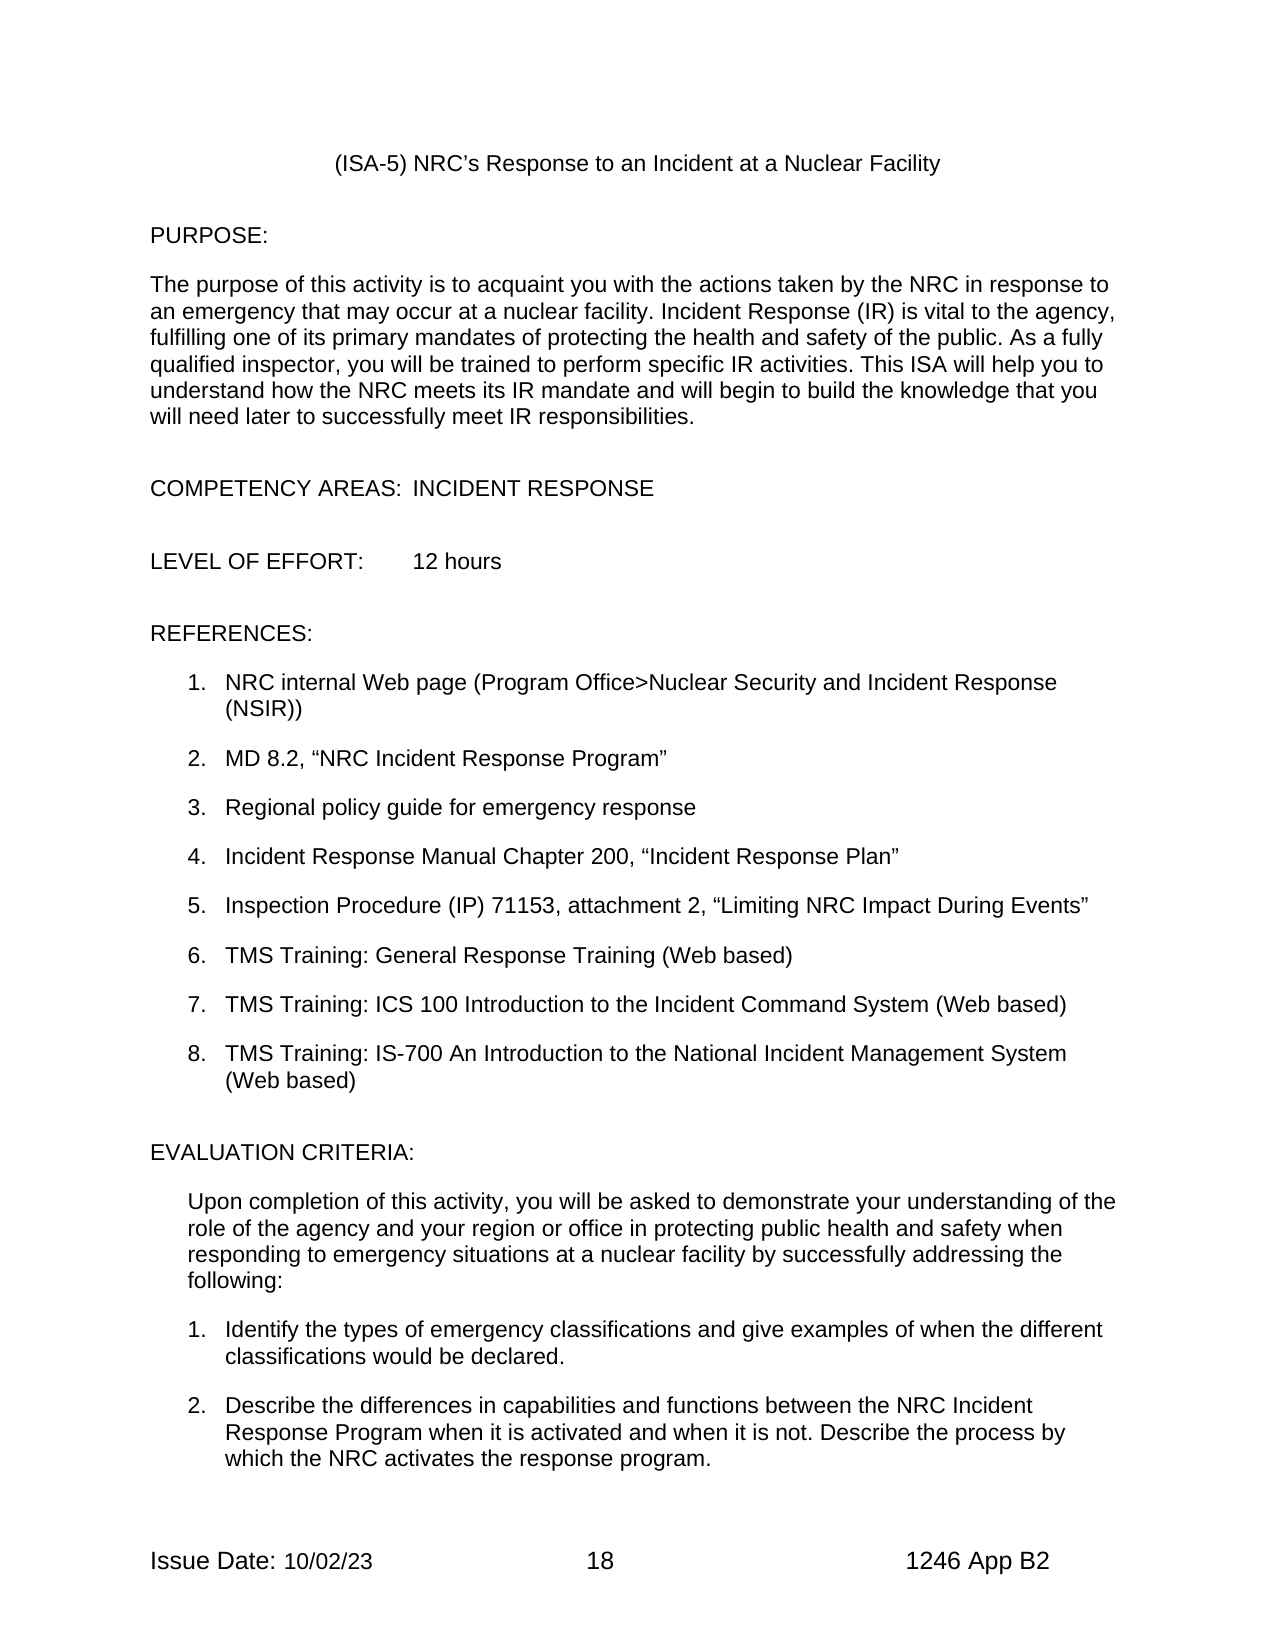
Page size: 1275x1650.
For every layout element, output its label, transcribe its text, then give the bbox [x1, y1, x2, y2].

list Incident Response Manual Chapter 200, “Incident Response Plan” [187, 843, 1125, 869]
list Describe the differences in capabilities and functions between the NRC Incident Response Program when it is activated and when it is not. Describe the process by which the NRC activates the response program. [187, 1392, 1125, 1471]
text Upon completion of this activity, you will be asked to demonstrate your understanding of the role of the agency and your region or office in protecting public health and safety when responding to emergency situations at a nuclear facility by successfully addressing the following: [187, 1188, 1125, 1293]
subtitle COMPETENCY AREAS: INCIDENT RESPONSE [150, 475, 1125, 502]
list TMS Training: General Response Training (Web based) [187, 942, 1125, 968]
subtitle LEVEL OF EFFORT: 12 hours [150, 548, 1125, 574]
list Regional policy guide for emergency response [187, 794, 1125, 820]
list TMS Training: IS-700 An Introduction to the National Incident Management System (Web based) [187, 1040, 1125, 1093]
list Inspection Procedure (IP) 71153, attachment 2, “Limiting NRC Impact During Events” [187, 892, 1125, 919]
list MD 8.2, “NRC Incident Response Program” [187, 745, 1125, 771]
text The purpose of this activity is to acquaint you with the actions taken by the NRC in response to an emergency that may occur at a nuclear facility. Incident Response (IR) is vital to the agency, fulfilling one of its primary mandates of protecting the health and safety of the public. As a fully qualified inspector, you will be trained to perform specific IR activities. This ISA will help you to understand how the NRC meets its IR mandate and will begin to build the knowledge that you will need later to successfully meet IR responsibilities. [150, 271, 1125, 429]
list Identify the types of emergency classifications and give examples of when the different classifications would be declared. [187, 1316, 1125, 1369]
subtitle EVALUATION CRITERIA: [150, 1139, 1125, 1165]
list NRC internal Web page (Program Office>Nuclear Security and Incident Response (NSIR)) [187, 669, 1125, 722]
subtitle PURPOSE: [150, 222, 1125, 248]
subtitle REFERENCES: [150, 620, 1125, 646]
list TMS Training: ICS 100 Introduction to the Incident Command System (Web based) [187, 991, 1125, 1017]
text (ISA-5) NRC’s Response to an Incident at a Nuclear Facility [150, 150, 1125, 176]
